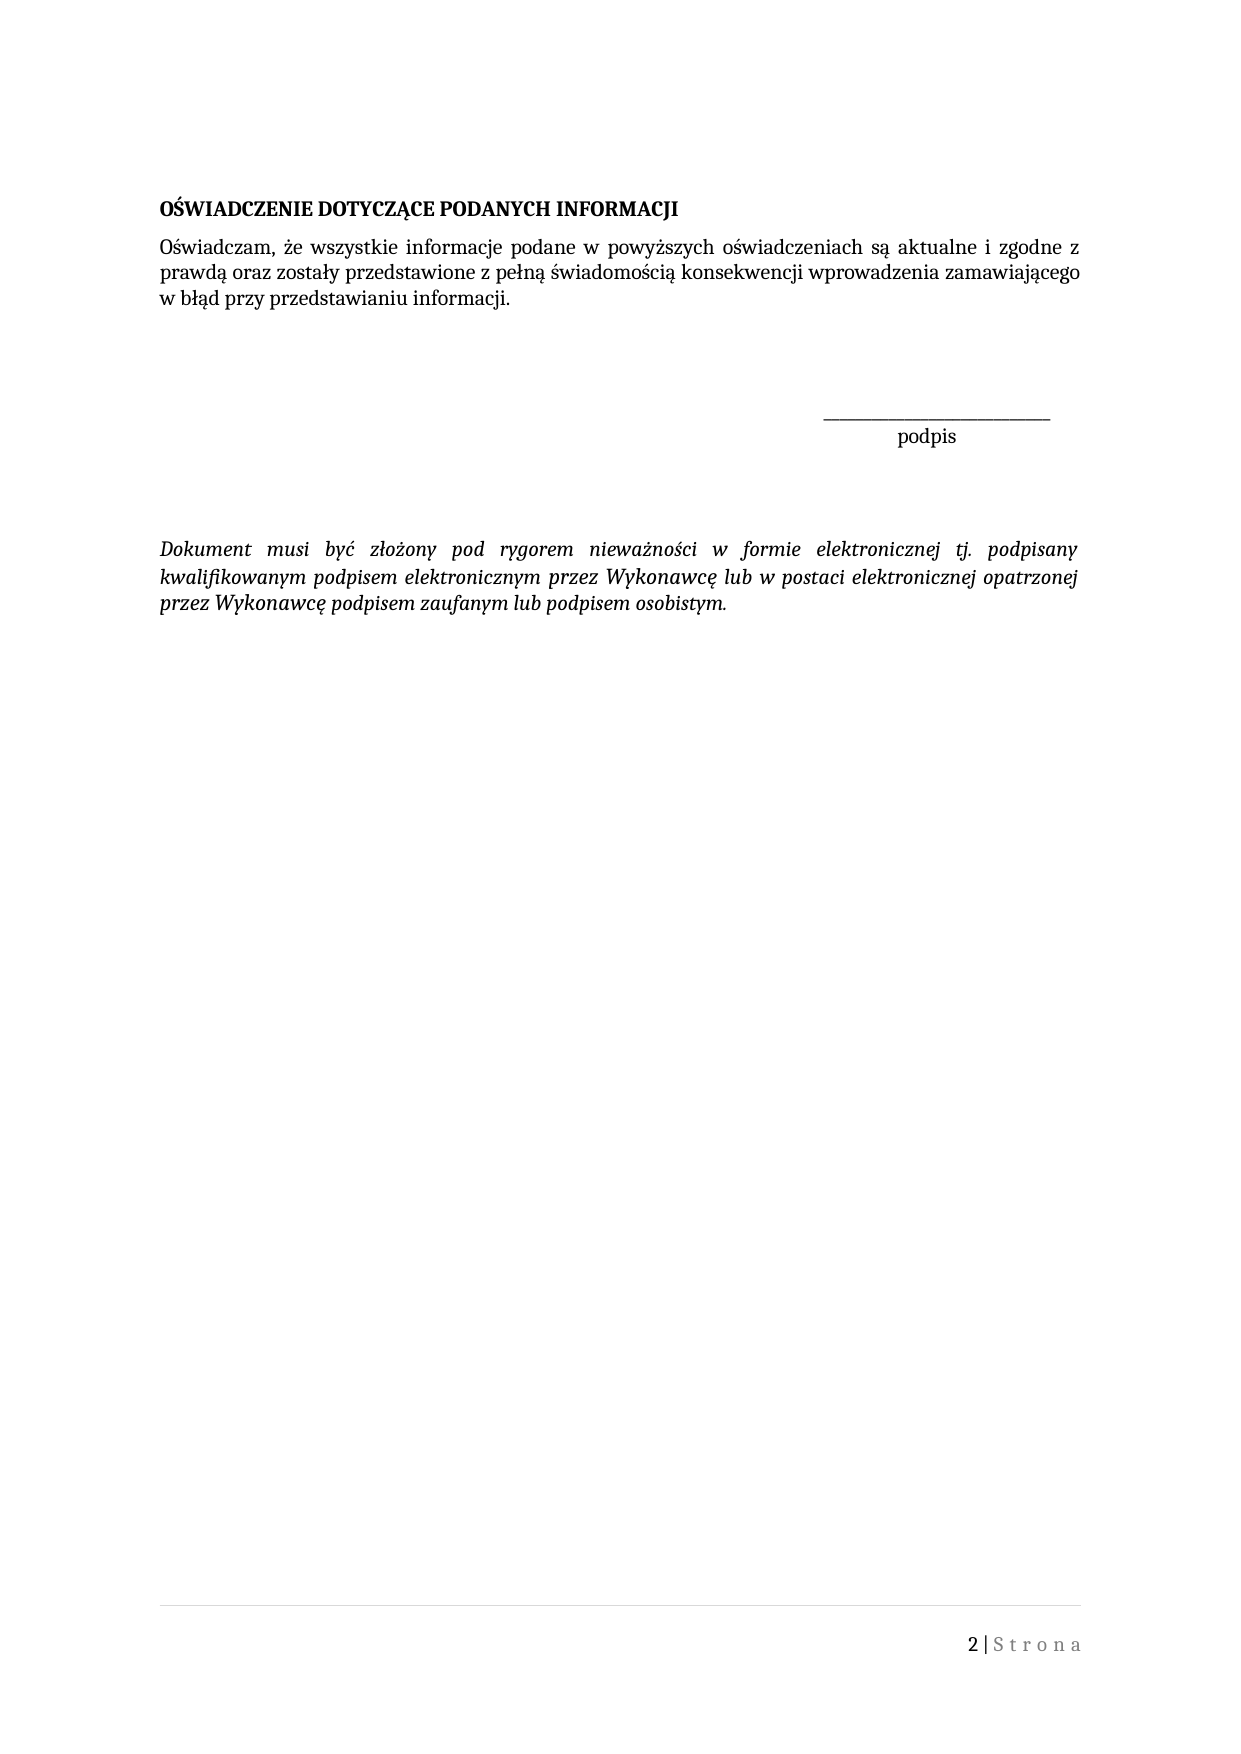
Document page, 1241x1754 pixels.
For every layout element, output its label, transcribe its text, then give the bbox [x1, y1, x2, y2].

text ____________________________ podpis [159, 398, 1081, 449]
text OŚWIADCZENIE DOTYCZĄCE PODANYCH INFORMACJI [159, 197, 1081, 222]
text Oświadczam, że wszystkie informacje podane w powyższych oświadczeniach są aktualne i zgodne z prawdą oraz zostały przedstawione z pełną świadomością konsekwencji wprowadzenia zamawiającego w błąd przy przedstawianiu informacji. [159, 235, 1081, 311]
text Dokument musi być złożony pod rygorem nieważności w formie elektronicznej tj. podpisany kwalifikowanym podpisem elektronicznym przez Wykonawcę lub w postaci elektronicznej opatrzonej przez Wykonawcę podpisem zaufanym lub podpisem osobistym. [159, 537, 1081, 616]
